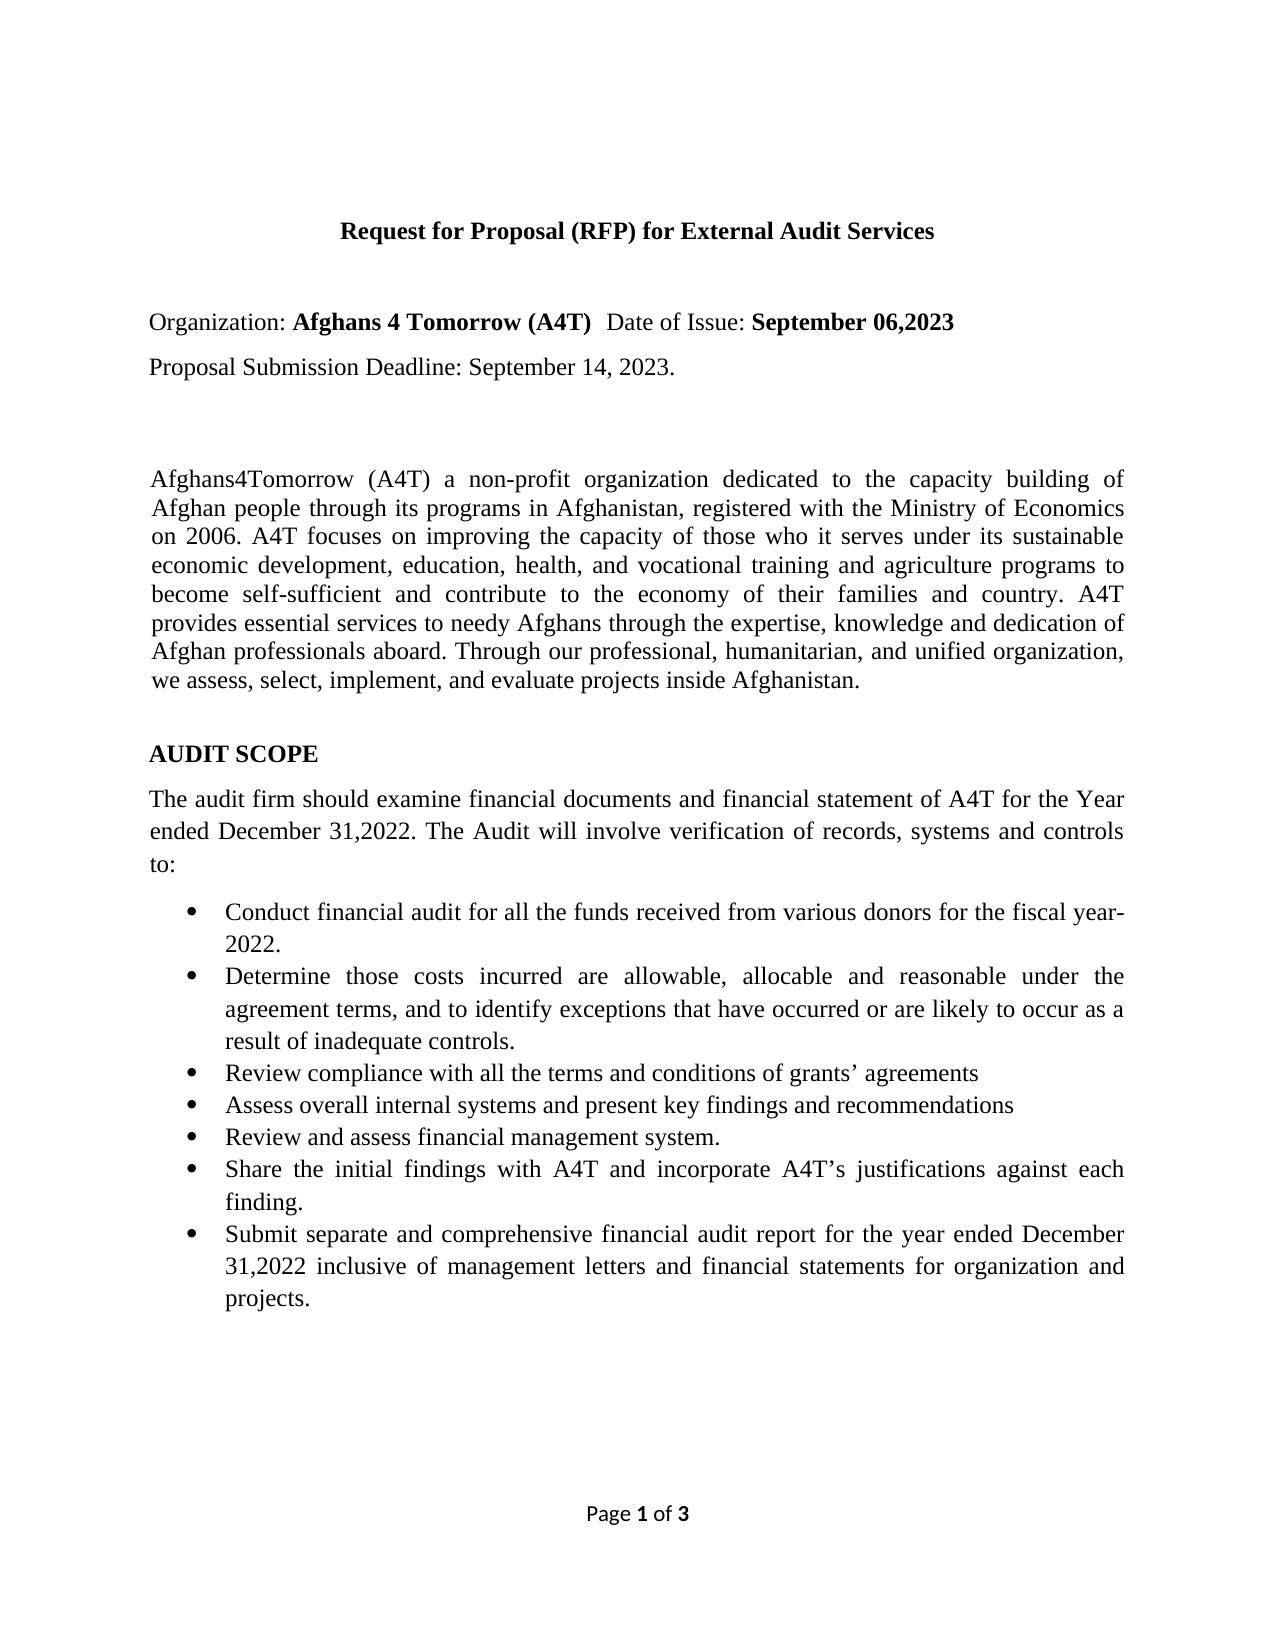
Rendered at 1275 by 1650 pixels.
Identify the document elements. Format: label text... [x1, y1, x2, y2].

text The audit firm should examine financial documents and financial statement of A4T for the Year ended December 31,2022. The Audit will involve verification of records, systems and controls to: [148, 784, 1126, 877]
list Determine those costs incurred are allowable, allocable and reasonable under the agreement terms, and to identify exceptions that have occurred or are likely to occur as a result of inadequate controls. [187, 961, 1126, 1054]
list Conduct financial audit for all the funds received from various donors for the fiscal year- 2022. [187, 897, 1126, 958]
text Request for Proposal (RFP) for External Audit Services [150, 216, 1125, 245]
list Share the initial findings with A4T and incorporate A4T’s justifications against each finding. [187, 1154, 1126, 1216]
subtitle Organization: Afghans 4 Tomorrow (A4T) Date of Issue: September 06,2023 [148, 307, 1126, 336]
text Proposal Submission Deadline: September 14, 2023. [148, 352, 1126, 381]
subtitle AUDIT SCOPE [148, 739, 1126, 768]
text Afghans4Tomorrow (A4T) a non-profit organization dedicated to the capacity building of Afghan people through its programs in Afghanistan, registered with the Ministry of Economics on 2006. A4T focuses on improving the capacity of those who it serves under its sustainable economic development, education, health, and vocational training and agriculture programs to become self-sufficient and contribute to the economy of their families and country. A4T provides essential services to needy Afghans through the expertise, knowledge and dedication of Afghan professionals aboard. Through our professional, humanitarian, and unified organization, we assess, select, implement, and evaluate projects inside Afghanistan. [150, 464, 1126, 694]
list Submit separate and comprehensive financial audit report for the year ended December 31,2022 inclusive of management letters and financial statements for organization and projects. [187, 1219, 1126, 1312]
list Assess overall internal systems and present key findings and recommendations [187, 1090, 1126, 1119]
list Review compliance with all the terms and conditions of grants’ agreements [187, 1058, 1126, 1087]
list Review and assess financial management system. [187, 1122, 1126, 1151]
